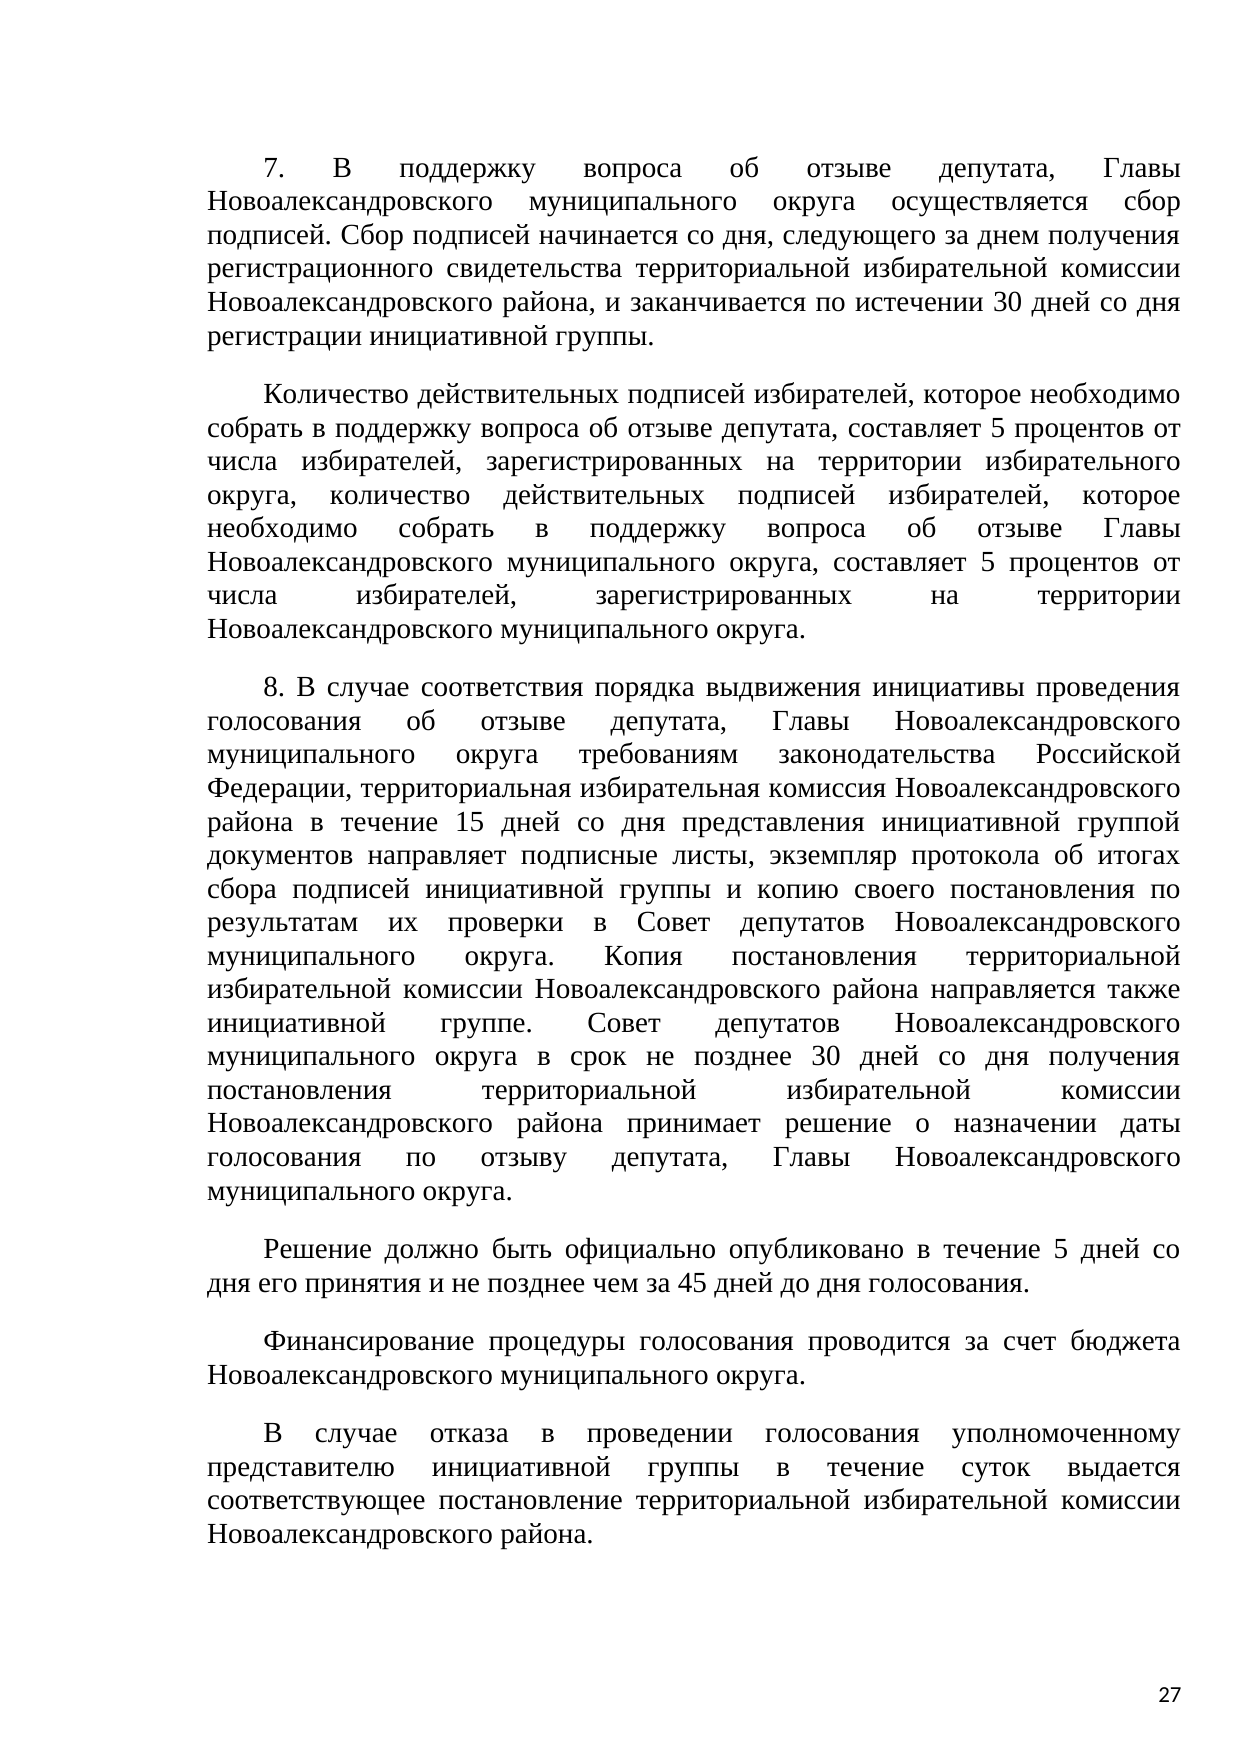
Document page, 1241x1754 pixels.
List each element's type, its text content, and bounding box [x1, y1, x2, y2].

text В случае отказа в проведении голосования уполномоченному представителю инициативной группы в течение суток выдается соответствующее постановление территориальной избирательной комиссии Новоалександровского района. [207, 1415, 1181, 1549]
text Решение должно быть официально опубликовано в течение 5 дней со дня его принятия и не позднее чем за 45 дней до дня голосования. [207, 1231, 1181, 1298]
text Количество действительных подписей избирателей, которое необходимо собрать в поддержку вопроса об отзыве депутата, составляет 5 процентов от числа избирателей, зарегистрированных на территории избирательного округа, количество действительных подписей избирателей, которое необходимо собрать в поддержку вопроса об отзыве Главы Новоалександровского муниципального округа, составляет 5 процентов от числа избирателей, зарегистрированных на территории Новоалександровского муниципального округа. [207, 376, 1181, 644]
text Финансирование процедуры голосования проводится за счет бюджета Новоалександровского муниципального округа. [207, 1323, 1181, 1390]
text 8. В случае соответствия порядка выдвижения инициативы проведения голосования об отзыве депутата, Главы Новоалександровского муниципального округа требованиям законодательства Российской Федерации, территориальная избирательная комиссия Новоалександровского района в течение 15 дней со дня представления инициативной группой документов направляет подписные листы, экземпляр протокола об итогах сбора подписей инициативной группы и копию своего постановления по результатам их проверки в Совет депутатов Новоалександровского муниципального округа. Копия постановления территориальной избирательной комиссии Новоалександровского района направляется также инициативной группе. Совет депутатов Новоалександровского муниципального округа в срок не позднее 30 дней со дня получения постановления территориальной избирательной комиссии Новоалександровского района принимает решение о назначении даты голосования по отзыву депутата, Главы Новоалександровского муниципального округа. [207, 669, 1181, 1206]
text 7. В поддержку вопроса об отзыве депутата, Главы Новоалександровского муниципального округа осуществляется сбор подписей. Сбор подписей начинается со дня, следующего за днем получения регистрационного свидетельства территориальной избирательной комиссии Новоалександровского района, и заканчивается по истечении 30 дней со дня регистрации инициативной группы. [207, 150, 1181, 351]
